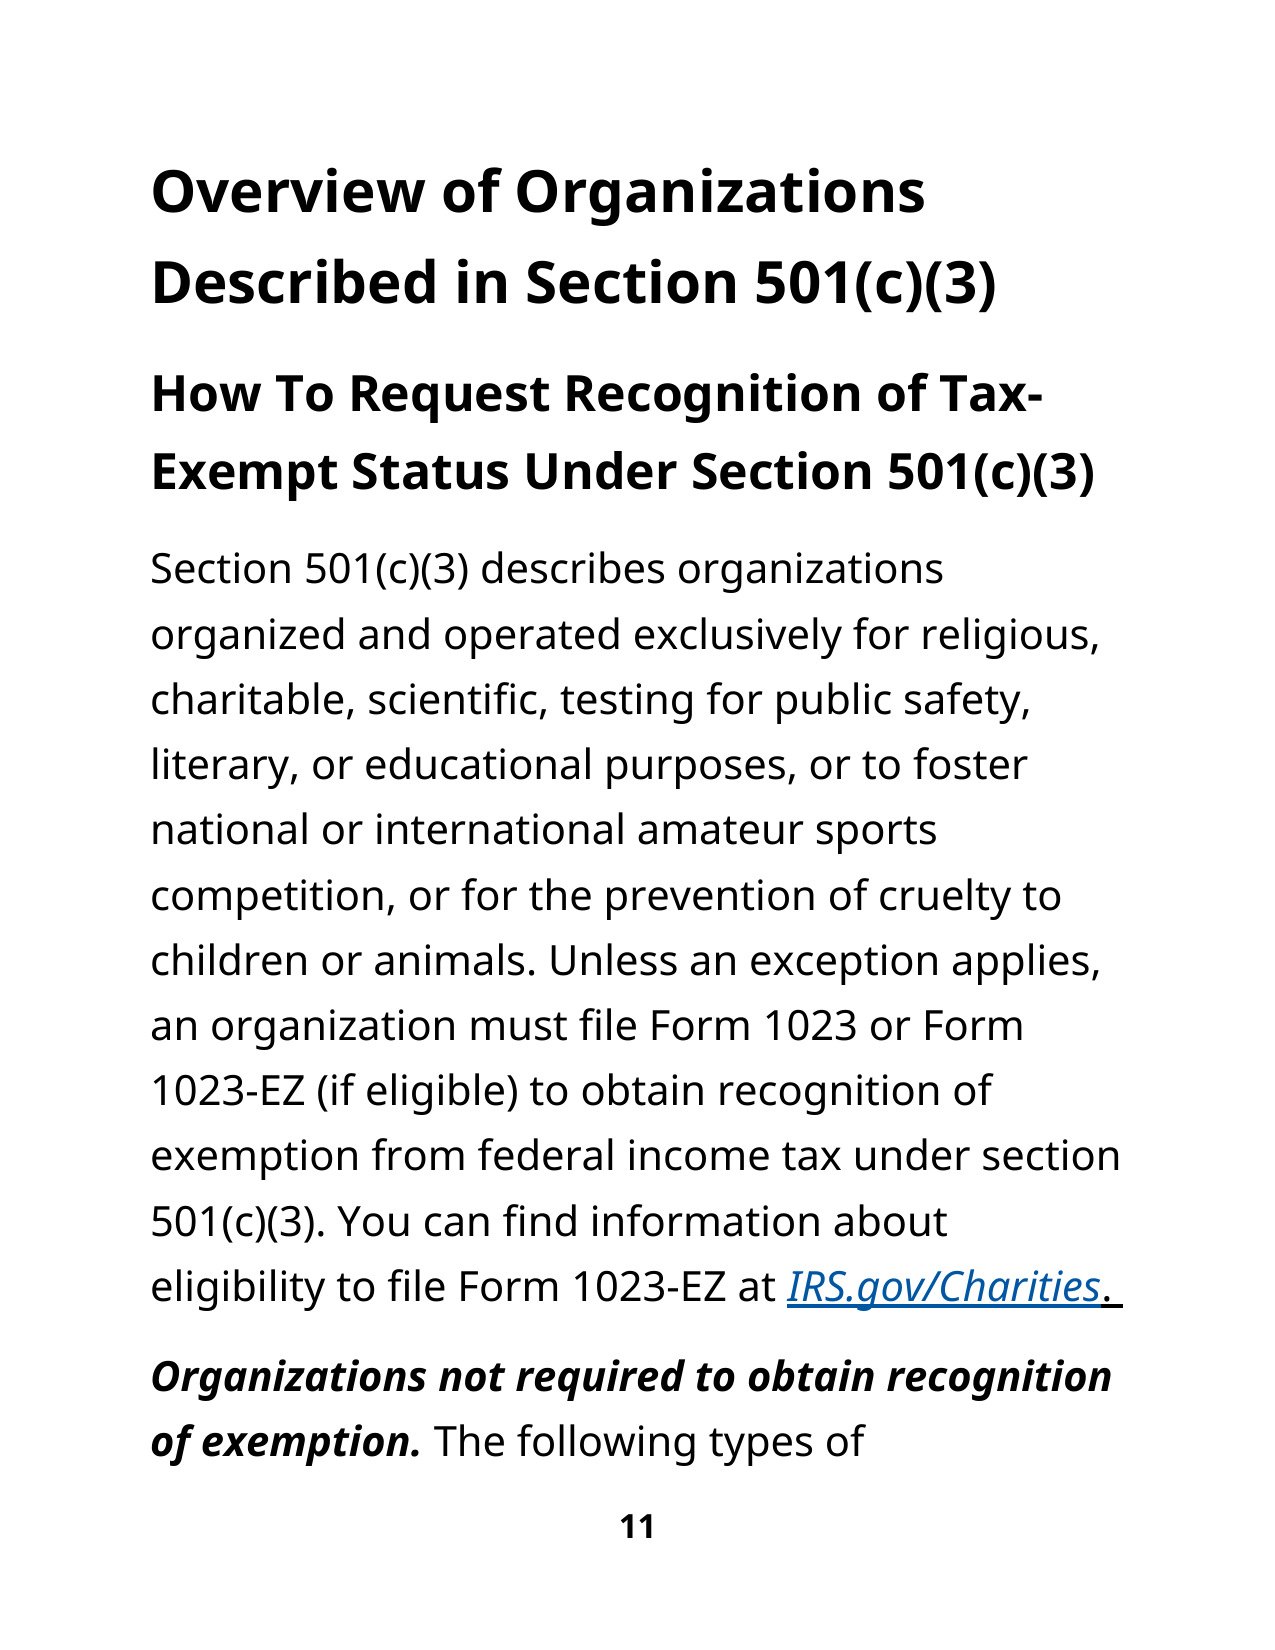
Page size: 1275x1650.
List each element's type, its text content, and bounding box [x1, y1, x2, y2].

text Section 501(c)(3) describes organizations organized and operated exclusively for religious, charitable, scientific, testing for public safety, literary, or educational purposes, or to foster national or international amateur sports competition, or for the prevention of cruelty to children or animals. Unless an exception applies, an organization must file Form 1023 or Form 1023-EZ (if eligible) to obtain recognition of exemption from federal income tax under section 501(c)(3). You can find information about eligibility to file Form 1023-EZ at IRS.gov/Charities. [150, 539, 1125, 1313]
subtitle How To Request Recognition of Tax-Exempt Status Under Section 501(c)(3) [150, 358, 1125, 504]
subtitle Overview of Organizations Described in Section 501(c)(3) [150, 150, 1125, 321]
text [150, 1347, 1125, 1469]
